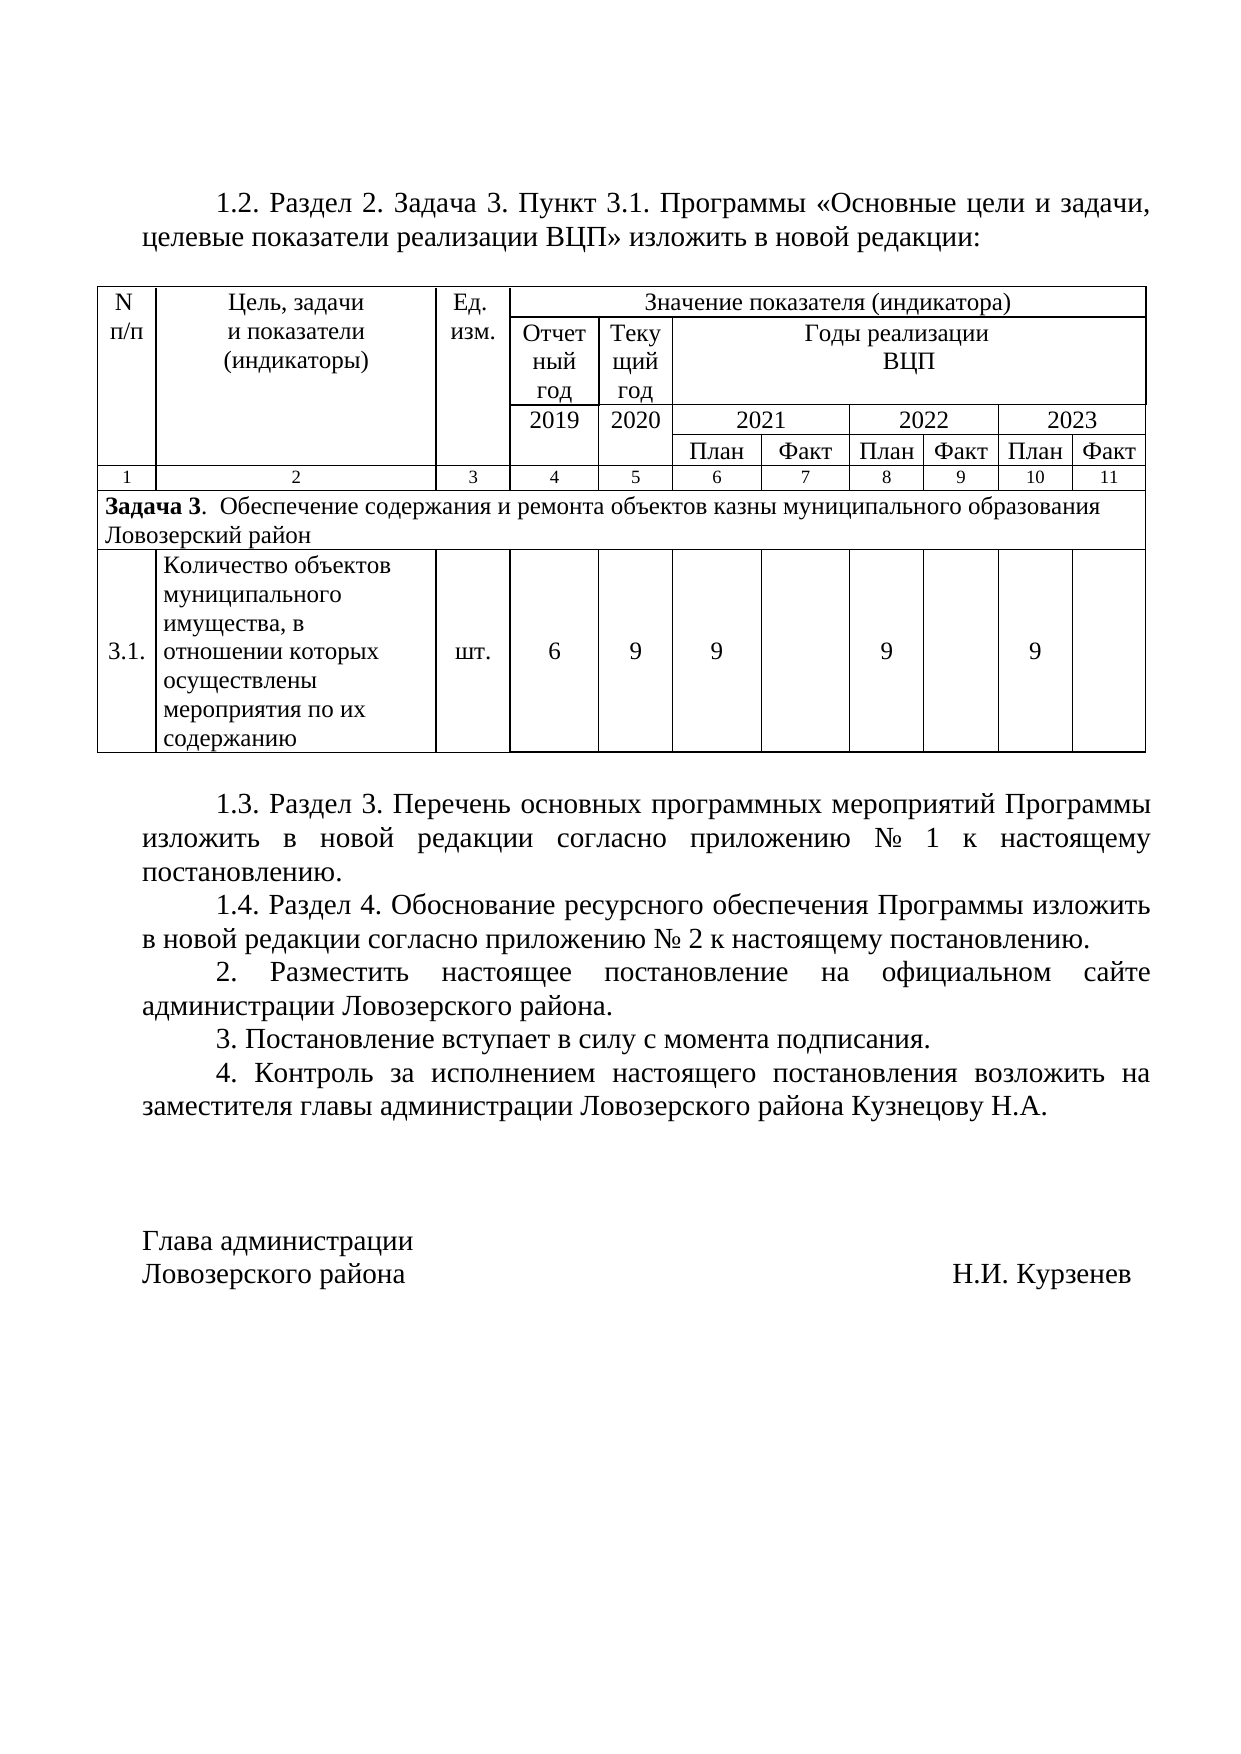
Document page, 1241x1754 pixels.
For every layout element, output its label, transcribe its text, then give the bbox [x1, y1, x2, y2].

table_cell Факт [924, 435, 998, 464]
table_cell План [999, 435, 1072, 464]
table_cell Факт [1073, 435, 1145, 464]
table_cell 6 [511, 550, 598, 751]
table_header Ед. изм. [437, 287, 510, 464]
table_header N п/п [98, 287, 156, 464]
table_cell 9 [599, 550, 672, 751]
table_cell 3 [437, 466, 509, 489]
table_cell 11 [1073, 466, 1145, 489]
table_cell 9 [999, 550, 1072, 751]
table_cell Факт [762, 435, 849, 464]
table_cell 9 [673, 550, 761, 751]
table_header Значение показателя (индикатора) [511, 287, 1145, 316]
text Глава администрации [142, 1223, 1152, 1256]
table_cell 5 [599, 466, 672, 489]
table_cell 3.1. [98, 550, 155, 751]
text 3. Постановление вступает в силу с момента подписания. [142, 1021, 1152, 1055]
table_cell 1 [98, 466, 155, 489]
table_cell 6 [673, 466, 761, 489]
table_cell Текущий год [600, 318, 672, 404]
table_cell 8 [850, 466, 923, 489]
table_cell 2 [157, 466, 435, 489]
table_cell [924, 550, 998, 751]
table_cell Годы реализации ВЦП [673, 318, 1145, 404]
table_cell 2023 [999, 405, 1145, 434]
table_cell 2020 [599, 405, 672, 464]
table_cell Задача 3. Обеспечение содержания и ремонта объектов казны муниципального образования Ловозерский район [98, 491, 1145, 549]
text 1.4. Раздел 4. Обоснование ресурсного обеспечения Программы изложить в новой редакции согласно приложению № 2 к настоящему постановлению. [142, 887, 1152, 954]
table_cell 9 [850, 550, 923, 751]
table_cell [1073, 550, 1145, 751]
table_cell 2022 [850, 405, 998, 434]
text 2. Разместить настоящее постановление на официальном сайте администрации Ловозерского района. [142, 954, 1152, 1021]
table_cell шт. [437, 550, 509, 751]
table_cell План [850, 435, 923, 464]
text Ловозерского района Н.И. Курзенев [142, 1256, 1152, 1290]
table_cell 7 [762, 466, 849, 489]
table_cell 10 [999, 466, 1072, 489]
text 4. Контроль за исполнением настоящего постановления возложить на заместителя главы администрации Ловозерского района Кузнецову Н.А. [142, 1055, 1152, 1122]
table_cell Отчетный год [511, 318, 598, 404]
text 1.3. Раздел 3. Перечень основных программных мероприятий Программы изложить в новой редакции согласно приложению № 1 к настоящему постановлению. [142, 787, 1152, 887]
table_cell 4 [511, 466, 598, 489]
text 1.2. Раздел 2. Задача 3. Пункт 3.1. Программы «Основные цели и задачи, целевые показатели реализации ВЦП» изложить в новой редакции: [142, 185, 1152, 252]
table_cell 9 [924, 466, 998, 489]
table_cell 2019 [511, 406, 598, 464]
table_cell 2021 [673, 405, 849, 434]
table_cell Количество объектов муниципального имущества, в отношении которых осуществлены мероприятия по их содержанию [157, 550, 435, 751]
table_header Цель, задачи и показатели (индикаторы) [157, 287, 436, 464]
table_cell План [673, 435, 761, 464]
table_cell [762, 550, 849, 751]
